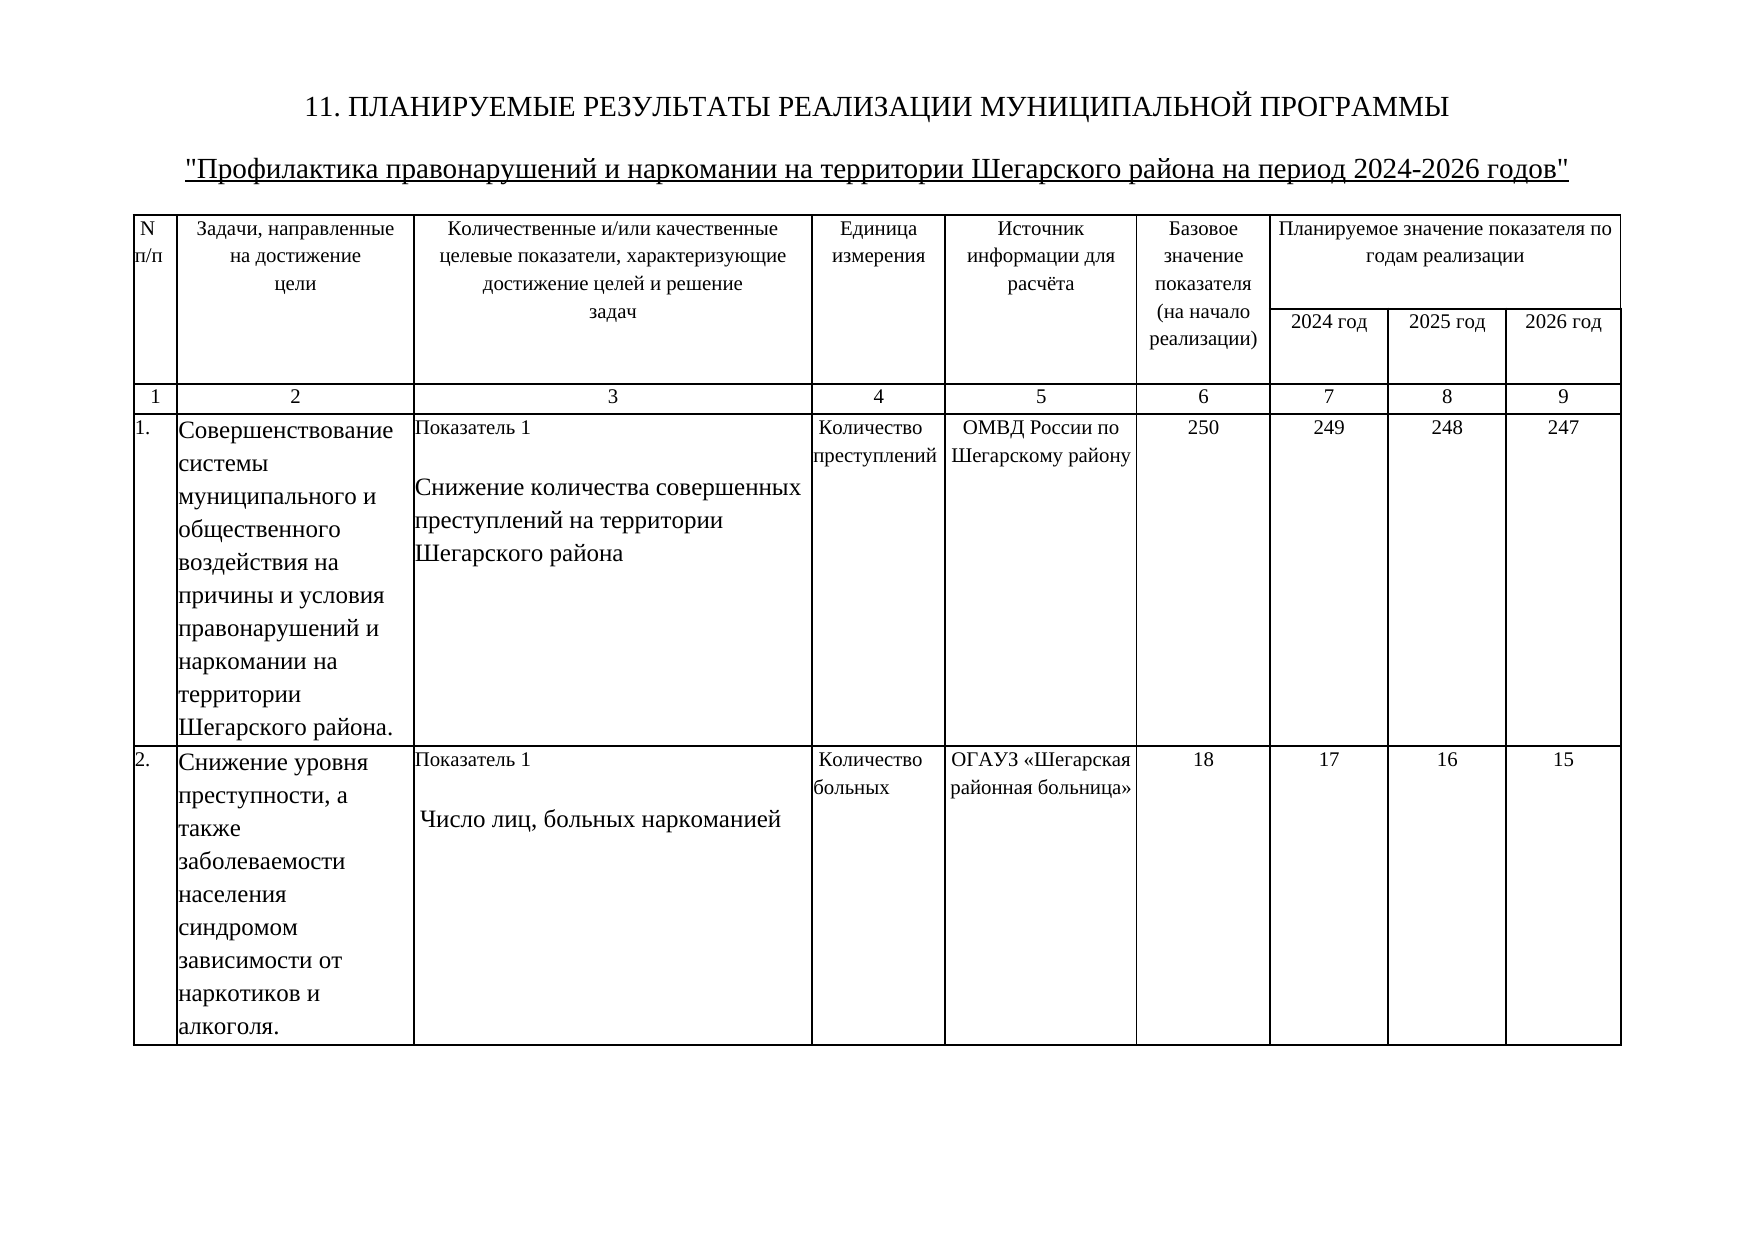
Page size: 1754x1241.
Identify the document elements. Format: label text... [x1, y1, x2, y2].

table_cell Снижение уровня преступности, а также заболеваемости населения синдромом зависимости от наркотиков и алкоголя. [178, 747, 413, 1044]
table_header Единица измерения [813, 216, 944, 382]
table_header Базовое значение показателя (на начало реализации) [1137, 216, 1269, 382]
table_cell 2024 год [1271, 310, 1387, 382]
table_cell 248 [1389, 415, 1505, 745]
table_cell 7 [1271, 385, 1387, 413]
table_cell 247 [1507, 415, 1620, 745]
table_cell 1. [135, 415, 176, 745]
text "Профилактика правонарушений и наркомании на территории Шегарского района на период 2024-2026 годов" [118, 151, 1636, 185]
table_cell Показатель 1 Снижение количества совершенных преступлений на территории Шегарского района [415, 415, 811, 745]
table_cell 249 [1271, 415, 1387, 745]
table_cell 9 [1507, 385, 1620, 413]
table_cell Количество преступлений [813, 415, 944, 745]
table_cell 5 [946, 385, 1136, 413]
table_cell 2025 год [1389, 310, 1505, 382]
table_header N п/п [135, 216, 176, 382]
table_cell 17 [1271, 747, 1387, 1044]
table_cell Совершенствование системы муниципального и общественного воздействия на причины и условия правонарушений и наркомании на территории Шегарского района. [178, 415, 413, 745]
table_header Задачи, направленные на достижение цели [178, 216, 413, 382]
table_cell ОМВД России по Шегарскому району [946, 415, 1136, 745]
table_cell 2026 год [1507, 310, 1620, 382]
table_cell 15 [1507, 747, 1620, 1044]
table_cell 3 [415, 385, 811, 413]
table_cell 6 [1137, 385, 1269, 413]
table_header Источник информации для расчёта [946, 216, 1136, 382]
table_cell 2 [178, 385, 413, 413]
table_cell Количество больных [813, 747, 944, 1044]
table_cell ОГАУЗ «Шегарская районная больница» [946, 747, 1136, 1044]
table_cell 2. [135, 747, 176, 1044]
table_header Количественные и/или качественные целевые показатели, характеризующие достижение целей и решение задач [415, 216, 811, 382]
table_cell 8 [1389, 385, 1505, 413]
table_cell 250 [1137, 415, 1269, 745]
table_header Планируемое значение показателя по годам реализации [1271, 216, 1620, 307]
table_cell 18 [1137, 747, 1269, 1044]
text 11. ПЛАНИРУЕМЫЕ РЕЗУЛЬТАТЫ РЕАЛИЗАЦИИ МУНИЦИПАЛЬНОЙ ПРОГРАММЫ [118, 89, 1636, 122]
table_cell 1 [135, 385, 176, 413]
table_cell Показатель 1 Число лиц, больных наркоманией [415, 747, 811, 1044]
table_cell 4 [813, 385, 944, 413]
table_cell 16 [1389, 747, 1505, 1044]
